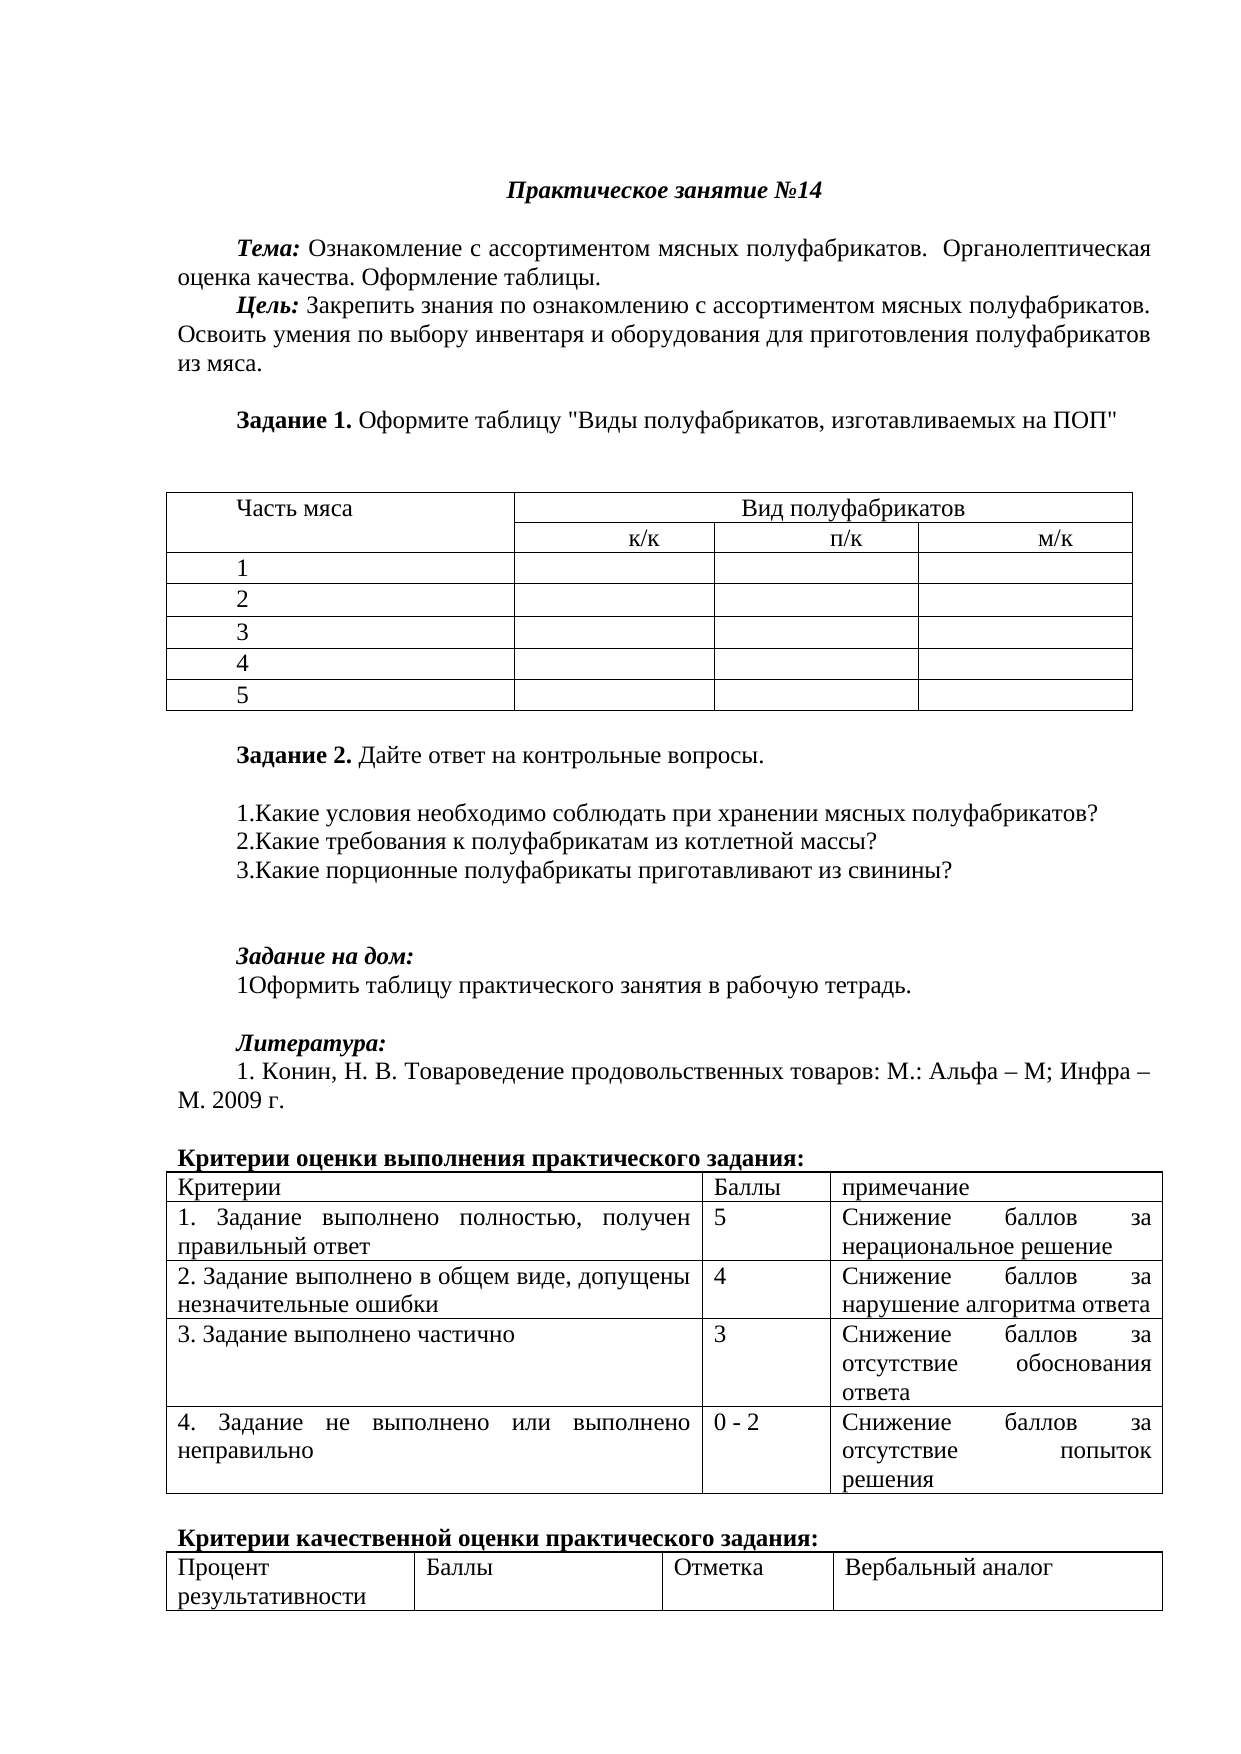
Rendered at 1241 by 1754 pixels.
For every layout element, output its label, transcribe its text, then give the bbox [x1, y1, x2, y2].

table_cell [919, 553, 1132, 583]
table_cell 3 [167, 617, 514, 647]
table_cell [715, 649, 918, 679]
table_cell [515, 649, 714, 679]
table_cell [715, 617, 918, 647]
table_cell Снижение баллов за отсутствие попыток решения [831, 1407, 1162, 1493]
table_cell [715, 680, 918, 710]
text Критерии оценки выполнения практического задания: [177, 1143, 1152, 1171]
table_cell м/к [919, 523, 1132, 552]
table_cell 3 [703, 1319, 830, 1406]
text Критерии качественной оценки практического задания: [177, 1523, 1152, 1551]
text Тема: Ознакомление с ассортиментом мясных полуфабрикатов. Органолептическая оценка качества. Оформление таблицы. [177, 233, 1152, 291]
table_cell 0 - 2 [703, 1407, 830, 1493]
table_cell Снижение баллов за отсутствие обоснования ответа [831, 1319, 1162, 1406]
table_cell [715, 553, 918, 583]
table_cell [515, 617, 714, 647]
table_header Вид полуфабрикатов [515, 493, 1132, 522]
table_cell 2. Задание выполнено в общем виде, допущены незначительные ошибки [167, 1261, 702, 1318]
table_header Вербальный аналог [834, 1553, 1162, 1610]
table_cell 5 [167, 680, 514, 710]
table_header Отметка [663, 1553, 833, 1610]
table_header Процент результативности [167, 1553, 414, 1610]
table_cell Снижение баллов за нерациональное решение [831, 1202, 1162, 1260]
table_cell к/к [515, 523, 714, 552]
table_cell [919, 680, 1132, 710]
table_cell [919, 617, 1132, 647]
table_cell 3. Задание выполнено частично [167, 1319, 702, 1406]
table_cell 1 [167, 553, 514, 583]
text Цель: Закрепить знания по ознакомлению с ассортиментом мясных полуфабрикатов. Освоить умения по выбору инвентаря и оборудования для приготовления полуфабрикатов из мяса. [177, 291, 1152, 377]
table_header Баллы [703, 1173, 830, 1201]
text Практическое занятие №14 [177, 176, 1152, 204]
table_header Баллы [415, 1553, 662, 1610]
table_cell 4. Задание не выполнено или выполнено неправильно [167, 1407, 702, 1493]
text 3.Какие порционные полуфабрикаты приготавливают из свинины? [177, 855, 1152, 884]
text Задание на дом: [177, 941, 1152, 970]
table_cell 1. Задание выполнено полностью, получен правильный ответ [167, 1202, 702, 1260]
text 1Оформить таблицу практического занятия в рабочую тетрадь. [177, 970, 1152, 999]
table_cell [919, 649, 1132, 679]
table_cell Снижение баллов за нарушение алгоритма ответа [831, 1261, 1162, 1318]
text Литература: [177, 1028, 1152, 1056]
table_cell 4 [167, 649, 514, 679]
table_cell [515, 553, 714, 583]
table_cell [515, 584, 714, 616]
text Задание 2. Дайте ответ на контрольные вопросы. [177, 740, 1152, 769]
table_header примечание [831, 1173, 1162, 1201]
text 2.Какие требования к полуфабрикатам из котлетной массы? [177, 826, 1152, 855]
text 1. Конин, Н. В. Товароведение продовольственных товаров: М.: Альфа – М; Инфра – М. . [177, 1056, 1152, 1114]
table_cell [919, 584, 1132, 616]
table_cell 2 [167, 584, 514, 616]
table_cell 4 [703, 1261, 830, 1318]
table_cell п/к [715, 523, 918, 552]
table_cell [715, 584, 918, 616]
text 1.Какие условия необходимо соблюдать при хранении мясных полуфабрикатов? [177, 798, 1152, 826]
text Задание 1. Оформите таблицу "Виды полуфабрикатов, изготавливаемых на ПОП" [177, 406, 1152, 434]
table_cell 5 [703, 1202, 830, 1260]
table_cell [515, 680, 714, 710]
table_header Критерии [167, 1173, 702, 1201]
table_header Часть мяса [167, 493, 514, 552]
